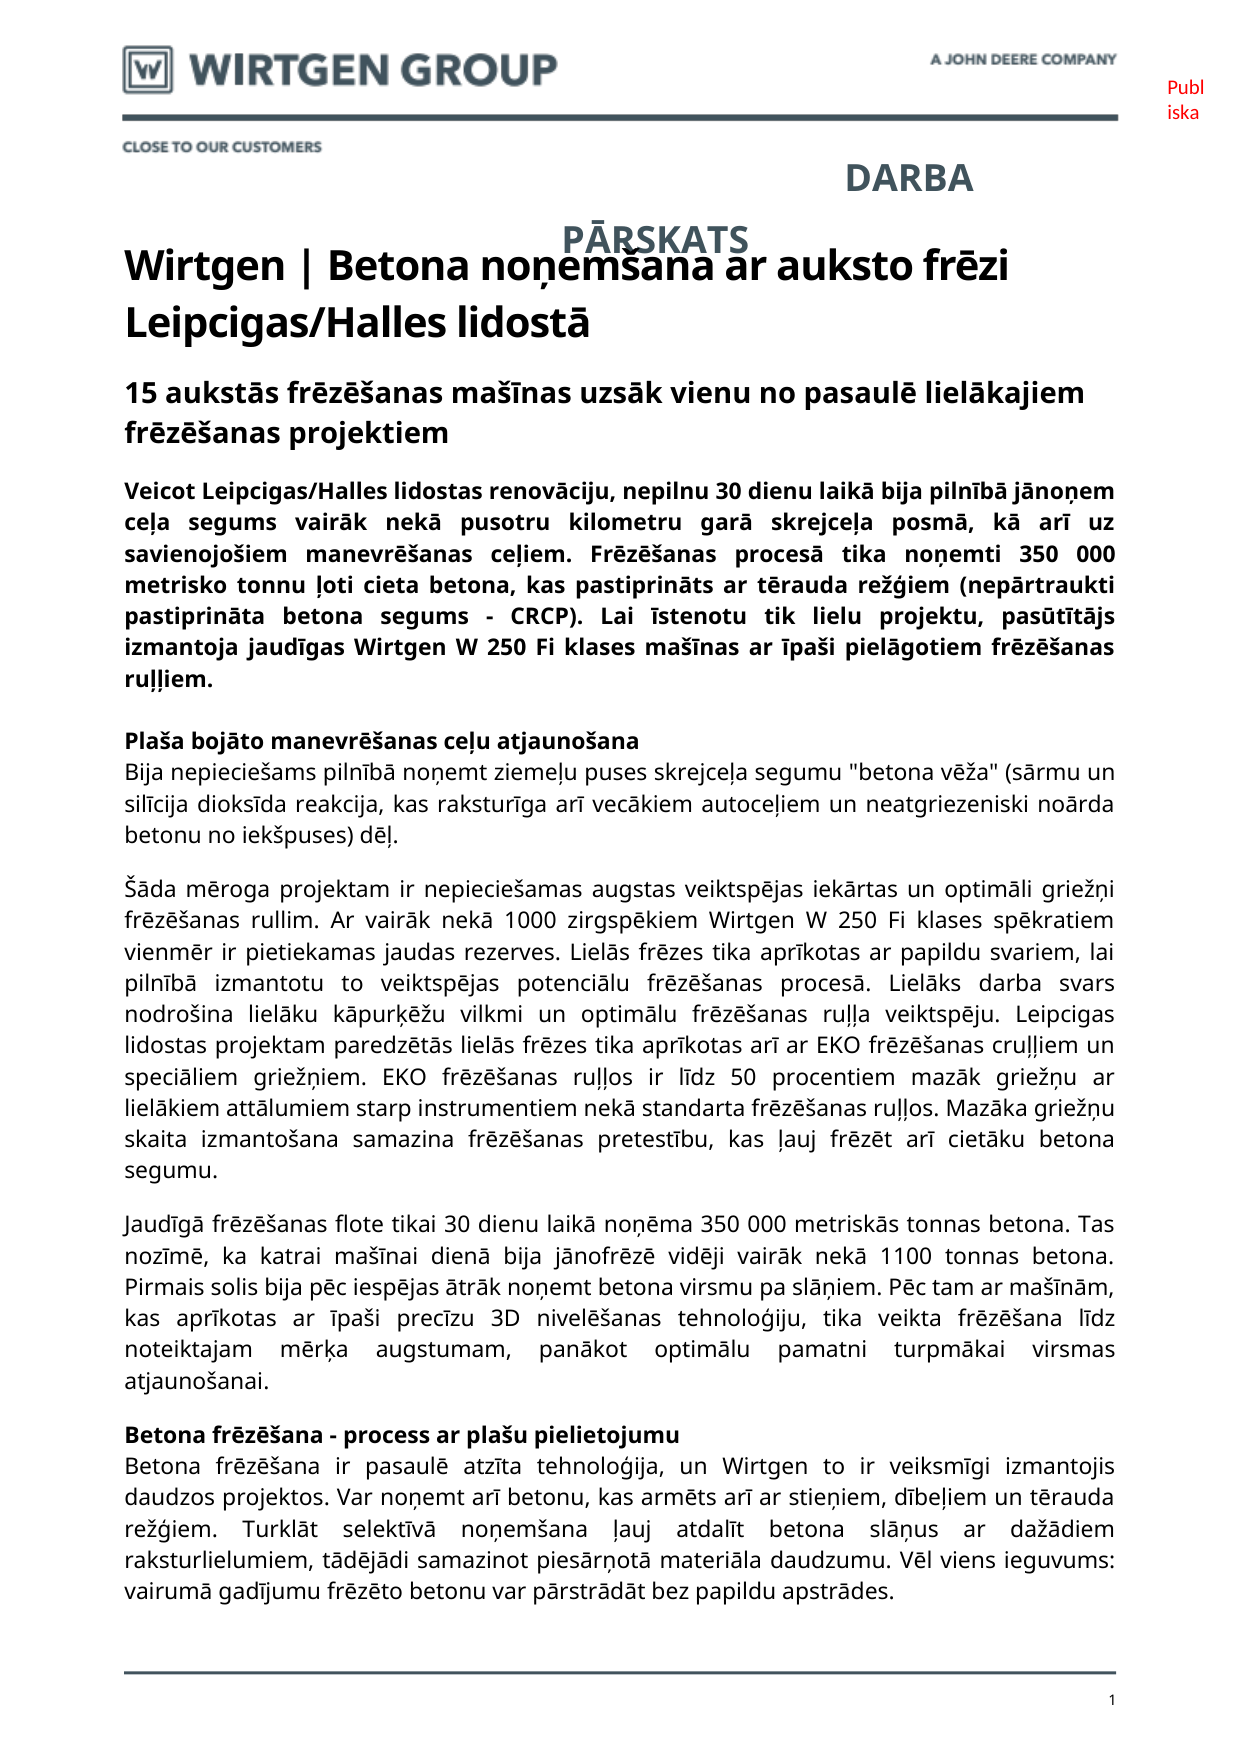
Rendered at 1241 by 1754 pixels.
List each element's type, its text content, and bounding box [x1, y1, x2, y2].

text Betona frēzēšana ir pasaulē atzīta tehnoloģija, un Wirtgen to ir veiksmīgi izmantojis daudzos projektos. Var noņemt arī betonu, kas armēts arī ar stieņiem, dībeļiem un tērauda režģiem. Turklāt selektīvā noņemšana ļauj atdalīt betona slāņus ar dažādiem raksturlielumiem, tādējādi samazinot piesārņotā materiāla daudzumu. Vēl viens ieguvums: vairumā gadījumu frēzēto betonu var pārstrādāt bez papildu apstrādes. [124, 1450, 1116, 1606]
text Bija nepieciešams pilnībā noņemt ziemeļu puses skrejceļa segumu "betona vēža" (sārmu un silīcija dioksīda reakcija, kas raksturīga arī vecākiem autoceļiem un neatgriezeniski noārda betonu no iekšpuses) dēļ. [124, 756, 1116, 850]
text Betona frēzēšana - process ar plašu pielietojumu [124, 1419, 1116, 1450]
text Veicot Leipcigas/Halles lidostas renovāciju, nepilnu 30 dienu laikā bija pilnībā jānoņem ceļa segums vairāk nekā pusotru kilometru garā skrejceļa posmā, kā arī uz savienojošiem manevrēšanas ceļiem. Frēzēšanas procesā tika noņemti 350 000 metrisko tonnu ļoti cieta betona, kas pastiprināts ar tērauda režģiem (nepārtraukti pastiprināta betona segums - CRCP). Lai īstenotu tik lielu projektu, pasūtītājs izmantoja jaudīgas Wirtgen W 250 Fi klases mašīnas ar īpaši pielāgotiem frēzēšanas ruļļiem. [124, 475, 1116, 694]
text Jaudīgā frēzēšanas flote tikai 30 dienu laikā noņēma 350 000 metriskās tonnas betona. Tas nozīmē, ka katrai mašīnai dienā bija jānofrēzē vidēji vairāk nekā 1100 tonnas betona. Pirmais solis bija pēc iespējas ātrāk noņemt betona virsmu pa slāņiem. Pēc tam ar mašīnām, kas aprīkotas ar īpaši precīzu 3D nivelēšanas tehnoloģiju, tika veikta frēzēšana līdz noteiktajam mērķa augstumam, panākot optimālu pamatni turpmākai virsmas atjaunošanai. [124, 1208, 1116, 1396]
text 15 aukstās frēzēšanas mašīnas uzsāk vienu no pasaulē lielākajiem frēzēšanas projektiem [124, 373, 1116, 452]
text Wirtgen | Betona noņemšana ar auksto frēzi Leipcigas/Halles lidostā [124, 236, 1116, 350]
text Plaša bojāto manevrēšanas ceļu atjaunošana [124, 725, 1116, 756]
text Šāda mēroga projektam ir nepieciešamas augstas veiktspējas iekārtas un optimāli griežņi frēzēšanas rullim. Ar vairāk nekā 1000 zirgspēkiem Wirtgen W 250 Fi klases spēkratiem vienmēr ir pietiekamas jaudas rezerves. Lielās frēzes tika aprīkotas ar papildu svariem, lai pilnībā izmantotu to veiktspējas potenciālu frēzēšanas procesā. Lielāks darba svars nodrošina lielāku kāpurķēžu vilkmi un optimālu frēzēšanas ruļļa veiktspēju. Leipcigas lidostas projektam paredzētās lielās frēzes tika aprīkotas arī ar EKO frēzēšanas cruļļiem un speciāliem griežņiem. EKO frēzēšanas ruļļos ir līdz 50 procentiem mazāk griežņu ar lielākiem attālumiem starp instrumentiem nekā standarta frēzēšanas ruļļos. Mazāka griežņu skaita izmantošana samazina frēzēšanas pretestību, kas ļauj frēzēt arī cietāku betona segumu. [124, 873, 1116, 1185]
